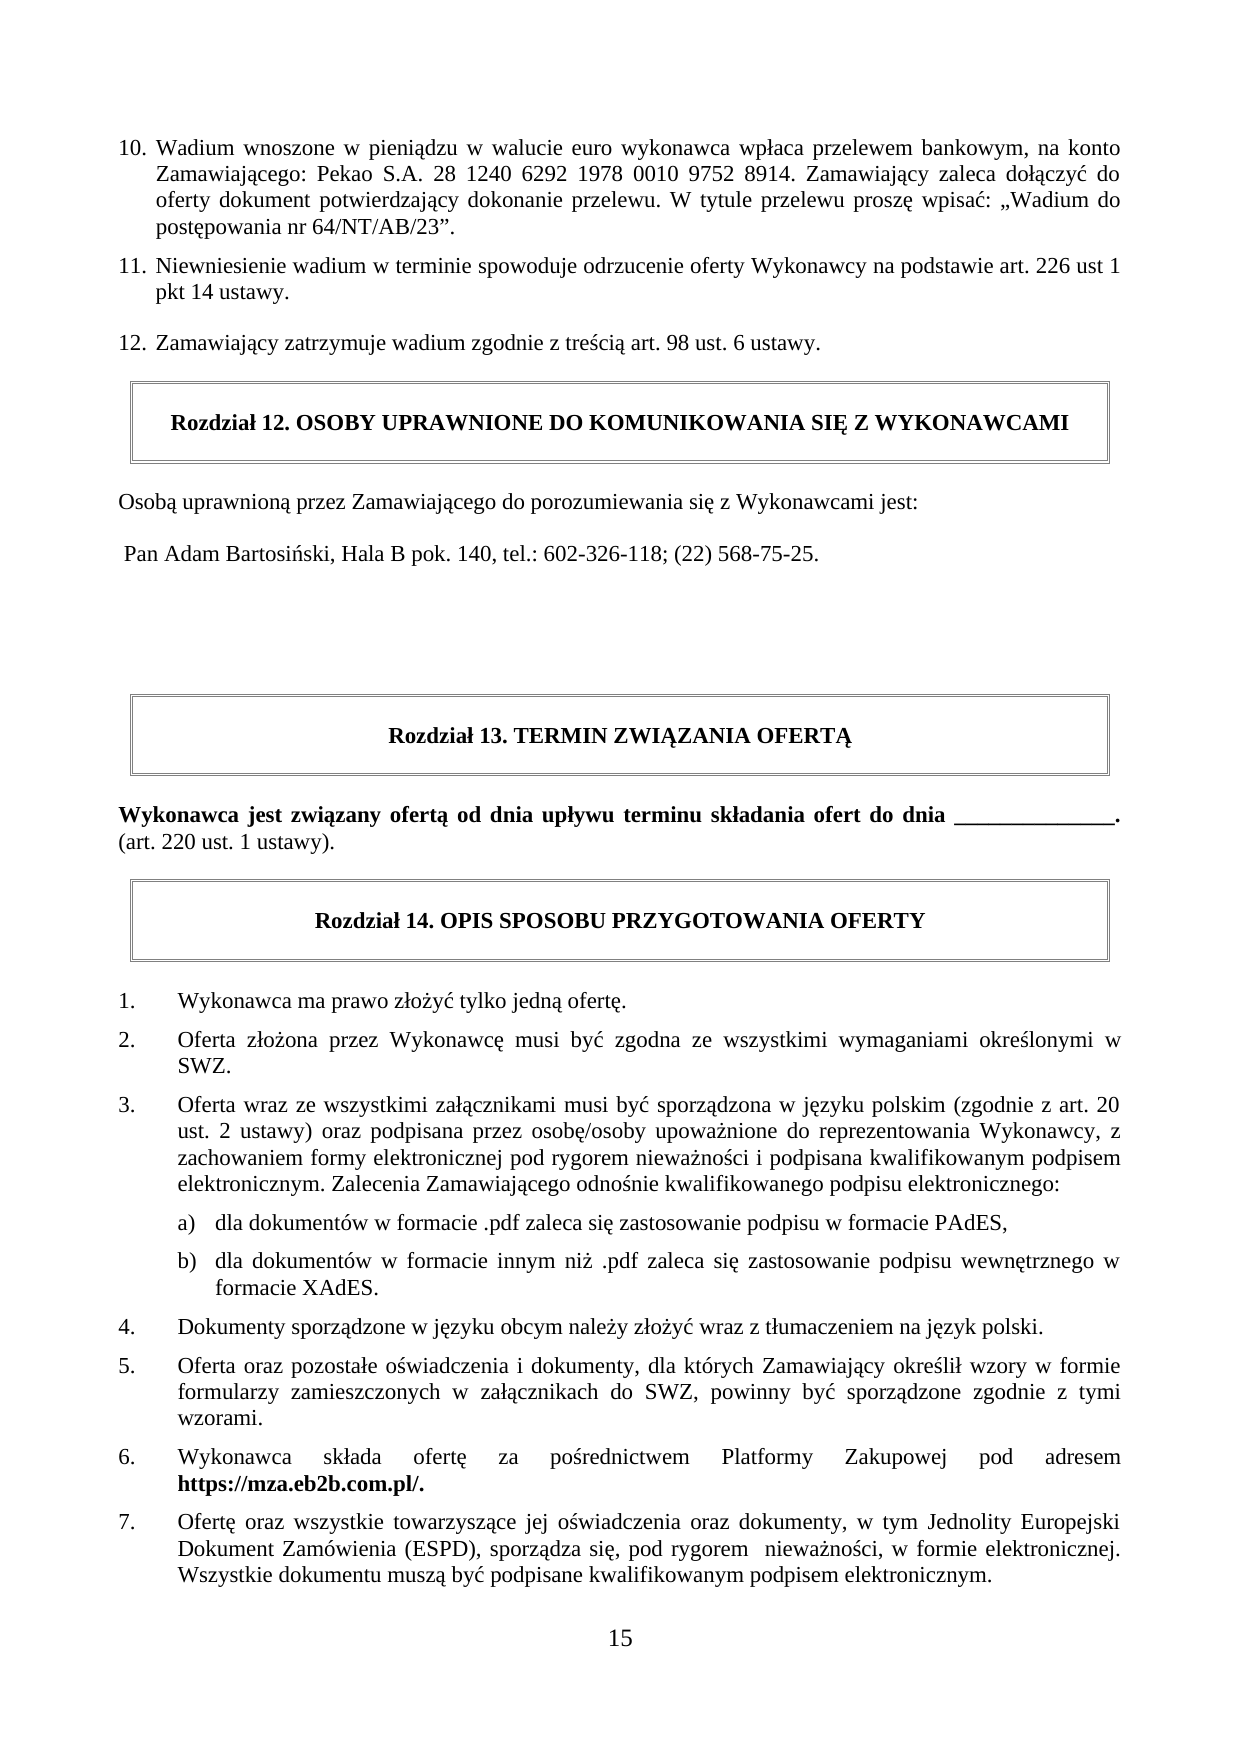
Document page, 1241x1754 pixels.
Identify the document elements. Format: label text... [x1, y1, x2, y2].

table_header Rozdział 13. TERMIN ZWIĄZANIA OFERTĄ [133, 697, 1107, 773]
table_header Rozdział 12. OSOBY UPRAWNIONE DO KOMUNIKOWANIA SIĘ Z WYKONAWCAMI [133, 384, 1107, 460]
list Ofertę oraz wszystkie towarzyszące jej oświadczenia oraz dokumenty, w tym Jednolity Europejski Dokument Zamówienia (ESPD), sporządza się, pod rygorem nieważności, w formie elektronicznej. Wszystkie dokumentu muszą być podpisane kwalifikowanym podpisem elektronicznym. [118, 1508, 1122, 1587]
text Osobą uprawnioną przez Zamawiającego do porozumiewania się z Wykonawcami jest: [118, 488, 1122, 515]
list Niewniesienie wadium w terminie spowoduje odrzucenie oferty Wykonawcy na podstawie art. 226 ust 1 pkt 14 ustawy. [118, 252, 1122, 304]
list Wadium wnoszone w pieniądzu w walucie euro wykonawca wpłaca przelewem bankowym, na konto Zamawiającego: Pekao S.A. 28 1240 6292 1978 0010 9752 8914. Zamawiający zaleca dołączyć do oferty dokument potwierdzający dokonanie przelewu. W tytule przelewu proszę wpisać: „Wadium do postępowania nr 64/NT/AB/23”. [118, 134, 1122, 239]
list Zamawiający zatrzymuje wadium zgodnie z treścią art. 98 ust. 6 ustawy. [118, 329, 1122, 356]
list Wykonawca ma prawo złożyć tylko jedną ofertę. [118, 987, 1122, 1013]
text Wykonawca jest związany ofertą od dnia upływu terminu składania ofert do dnia ______________. (art. 220 ust. 1 ustawy). [118, 801, 1122, 854]
list dla dokumentów w formacie innym niż .pdf zaleca się zastosowanie podpisu wewnętrznego w formacie XAdES. [177, 1248, 1122, 1300]
table_header Rozdział 14. OPIS SPOSOBU PRZYGOTOWANIA OFERTY [133, 882, 1107, 959]
text Pan Adam Bartosiński, Hala B pok. 140, tel.: 602-326-118; (22) 568-75-25. [118, 540, 1122, 566]
list Oferta oraz pozostałe oświadczenia i dokumenty, dla których Zamawiający określił wzory w formie formularzy zamieszczonych w załącznikach do SWZ, powinny być sporządzone zgodnie z tymi wzorami. [118, 1352, 1122, 1431]
list Wykonawca składa ofertę za pośrednictwem Platformy Zakupowej pod adresem https://mza.eb2b.com.pl/. [118, 1443, 1122, 1496]
list dla dokumentów w formacie .pdf zaleca się zastosowanie podpisu w formacie PAdES, [177, 1209, 1122, 1235]
list Oferta złożona przez Wykonawcę musi być zgodna ze wszystkimi wymaganiami określonymi w SWZ. [118, 1026, 1122, 1078]
list Dokumenty sporządzone w języku obcym należy złożyć wraz z tłumaczeniem na język polski. [118, 1313, 1122, 1339]
list Oferta wraz ze wszystkimi załącznikami musi być sporządzona w języku polskim (zgodnie z art. 20 ust. 2 ustawy) oraz podpisana przez osobę/osoby upoważnione do reprezentowania Wykonawcy, z zachowaniem formy elektronicznej pod rygorem nieważności i podpisana kwalifikowanym podpisem elektronicznym. Zalecenia Zamawiającego odnośnie kwalifikowanego podpisu elektronicznego: [118, 1091, 1122, 1196]
